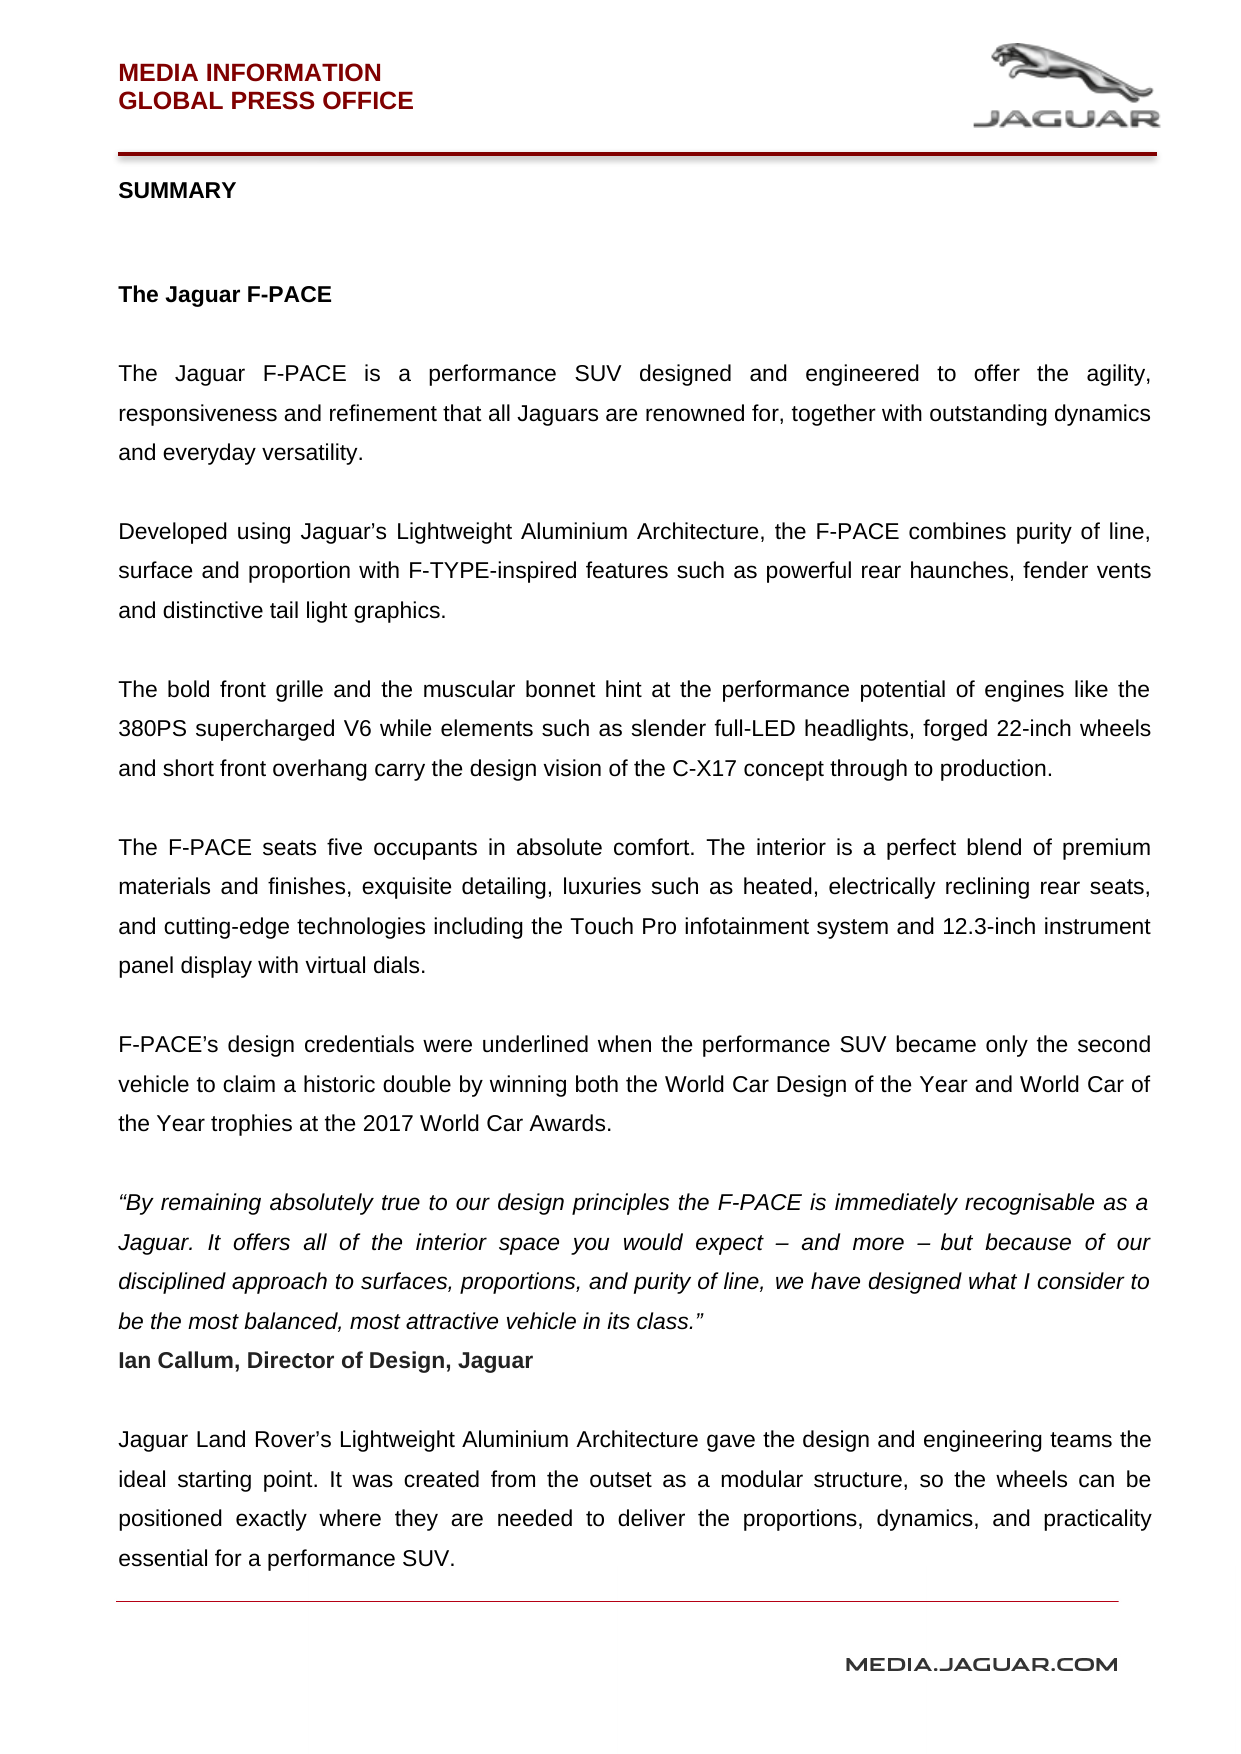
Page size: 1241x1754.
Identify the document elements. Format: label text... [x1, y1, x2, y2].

text “By remaining absolutely true to our design principles the F-PACE is immediately recognisable as a Jaguar. It offers all of the interior space you would expect – and more – but because of our disciplined approach to surfaces, proportions, and purity of line, we have designed what I consider to be the most balanced, most attractive vehicle in its class.” [118, 1189, 1152, 1334]
picture [0, 1566, 1236, 1754]
picture [973, 43, 1162, 128]
text The bold front grille and the muscular bonnet hint at the performance potential of engines like the 380PS supercharged V6 while elements such as slender full-LED headlights, forged 22-inch wheels and short front overhang carry the design vision of the C-X17 concept through to production. [118, 676, 1152, 781]
text SUMMARY [118, 177, 1152, 203]
text Jaguar Land Rover’s Lightweight Aluminium Architecture gave the design and engineering teams the ideal starting point. It was created from the outset as a modular structure, so the wheels can be positioned exactly where they are needed to deliver the proportions, dynamics, and practicality essential for a performance SUV. [118, 1426, 1152, 1571]
text Ian Callum, Director of Design, Jaguar [118, 1347, 1152, 1373]
text The Jaguar F-PACE is a performance SUV designed and engineered to offer the agility, responsiveness and refinement that all Jaguars are renowned for, together with outstanding dynamics and everyday versatility. [118, 360, 1152, 465]
text The F-PACE seats five occupants in absolute comfort. The interior is a perfect blend of premium materials and finishes, exquisite detailing, luxuries such as heated, electrically reclining rear seats, and cutting-edge technologies including the Touch Pro infotainment system and 12.3-inch instrument panel display with virtual dials. [118, 834, 1152, 979]
text Developed using Jaguar’s Lightweight Aluminium Architecture, the F-PACE combines purity of line, surface and proportion with F-TYPE-inspired features such as powerful rear haunches, fender vents and distinctive tail light graphics. [118, 518, 1152, 623]
text F-PACE’s design credentials were underlined when the performance SUV became only the second vehicle to claim a historic double by winning both the World Car Design of the Year and World Car of the Year trophies at the 2017 World Car Awards. [118, 1031, 1152, 1137]
text The Jaguar F-PACE [118, 281, 1152, 307]
